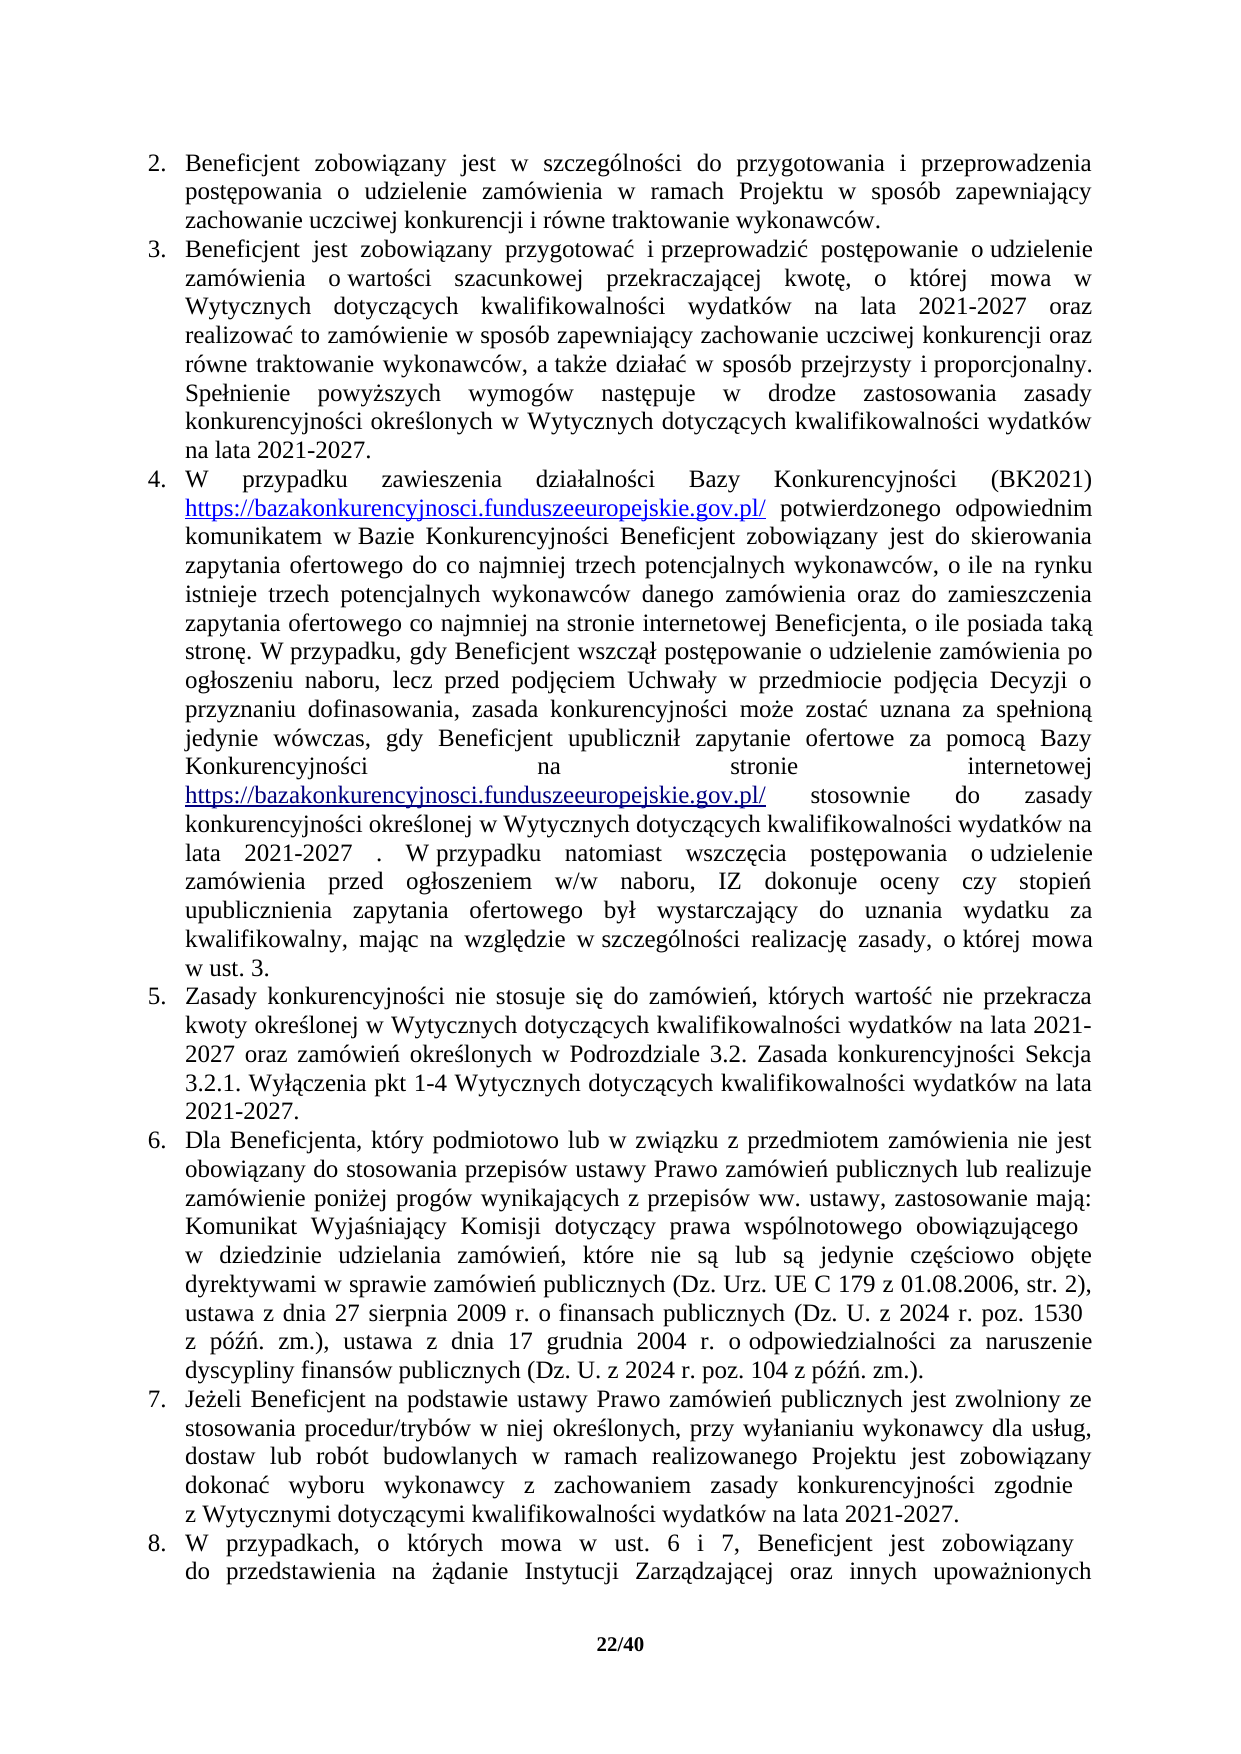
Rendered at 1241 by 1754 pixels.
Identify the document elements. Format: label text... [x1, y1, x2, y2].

list Zasady konkurencyjności nie stosuje się do zamówień, których wartość nie przekracza kwoty określonej w Wytycznych dotyczących kwalifikowalności wydatków na lata 2021-2027 oraz zamówień określonych w Podrozdziale 3.2. Zasada konkurencyjności Sekcja 3.2.1. Wyłączenia pkt 1-4 Wytycznych dotyczących kwalifikowalności wydatków na lata 2021-2027. [148, 981, 1093, 1125]
list Jeżeli Beneficjent na podstawie ustawy Prawo zamówień publicznych jest zwolniony ze stosowania procedur/trybów w niej określonych, przy wyłanianiu wykonawcy dla usług, dostaw lub robót budowlanych w ramach realizowanego Projektu jest zobowiązany dokonać wyboru wykonawcy z zachowaniem zasady konkurencyjności zgodnie z Wytycznymi dotyczącymi kwalifikowalności wydatków na lata 2021-2027. [148, 1384, 1093, 1528]
list Beneficjent jest zobowiązany przygotować i przeprowadzić postępowanie o udzielenie zamówienia o wartości szacunkowej przekraczającej kwotę, o której mowa w Wytycznych dotyczących kwalifikowalności wydatków na lata 2021-2027 oraz realizować to zamówienie w sposób zapewniający zachowanie uczciwej konkurencji oraz równe traktowanie wykonawców, a także działać w sposób przejrzysty i proporcjonalny. Spełnienie powyższych wymogów następuje w drodze zastosowania zasady konkurencyjności określonych w Wytycznych dotyczących kwalifikowalności wydatków na lata 2021-2027. [148, 234, 1093, 464]
list Beneficjent zobowiązany jest w szczególności do przygotowania i przeprowadzenia postępowania o udzielenie zamówienia w ramach Projektu w sposób zapewniający zachowanie uczciwej konkurencji i równe traktowanie wykonawców. [148, 148, 1093, 234]
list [148, 1528, 1093, 1585]
list W przypadku zawieszenia działalności Bazy Konkurencyjności (BK2021) https://bazakonkurencyjnosci.funduszeeuropejskie.gov.pl/ potwierdzonego odpowiednim komunikatem w Bazie Konkurencyjności Beneficjent zobowiązany jest do skierowania zapytania ofertowego do co najmniej trzech potencjalnych wykonawców, o ile na rynku istnieje trzech potencjalnych wykonawców danego zamówienia oraz do zamieszczenia zapytania ofertowego co najmniej na stronie internetowej Beneficjenta, o ile posiada taką stronę. W przypadku, gdy Beneficjent wszczął postępowanie o udzielenie zamówienia po ogłoszeniu naboru, lecz przed podjęciem Uchwały w przedmiocie podjęcia Decyzji o przyznaniu dofinasowania, zasada konkurencyjności może zostać uznana za spełnioną jedynie wówczas, gdy Beneficjent upublicznił zapytanie ofertowe za pomocą Bazy Konkurencyjności na stronie internetowej https://bazakonkurencyjnosci.funduszeeuropejskie.gov.pl/ stosownie do zasady konkurencyjności określonej w Wytycznych dotyczących kwalifikowalności wydatków na lata 2021-2027 . W przypadku natomiast wszczęcia postępowania o udzielenie zamówienia przed ogłoszeniem w/w naboru, IZ dokonuje oceny czy stopień upublicznienia zapytania ofertowego był wystarczający do uznania wydatku za kwalifikowalny, mając na względzie w szczególności realizację zasady, o której mowa w ust. 3. [148, 464, 1093, 981]
list Dla Beneficjenta, który podmiotowo lub w związku z przedmiotem zamówienia nie jest obowiązany do stosowania przepisów ustawy Prawo zamówień publicznych lub realizuje zamówienie poniżej progów wynikających z przepisów ww. ustawy, zastosowanie mają: Komunikat Wyjaśniający Komisji dotyczący prawa wspólnotowego obowiązującego w dziedzinie udzielania zamówień, które nie są lub są jedynie częściowo objęte dyrektywami w sprawie zamówień publicznych (Dz. Urz. UE C 179 z 01.08.2006, str. 2), ustawa z dnia 27 sierpnia 2009 r. o finansach publicznych (Dz. U. z 2024 r. poz. 1530 z późń. zm.), ustawa z dnia 17 grudnia 2004 r. o odpowiedzialności za naruszenie dyscypliny finansów publicznych (Dz. U. z 2024 r. poz. 104 z późń. zm.). [148, 1125, 1093, 1384]
